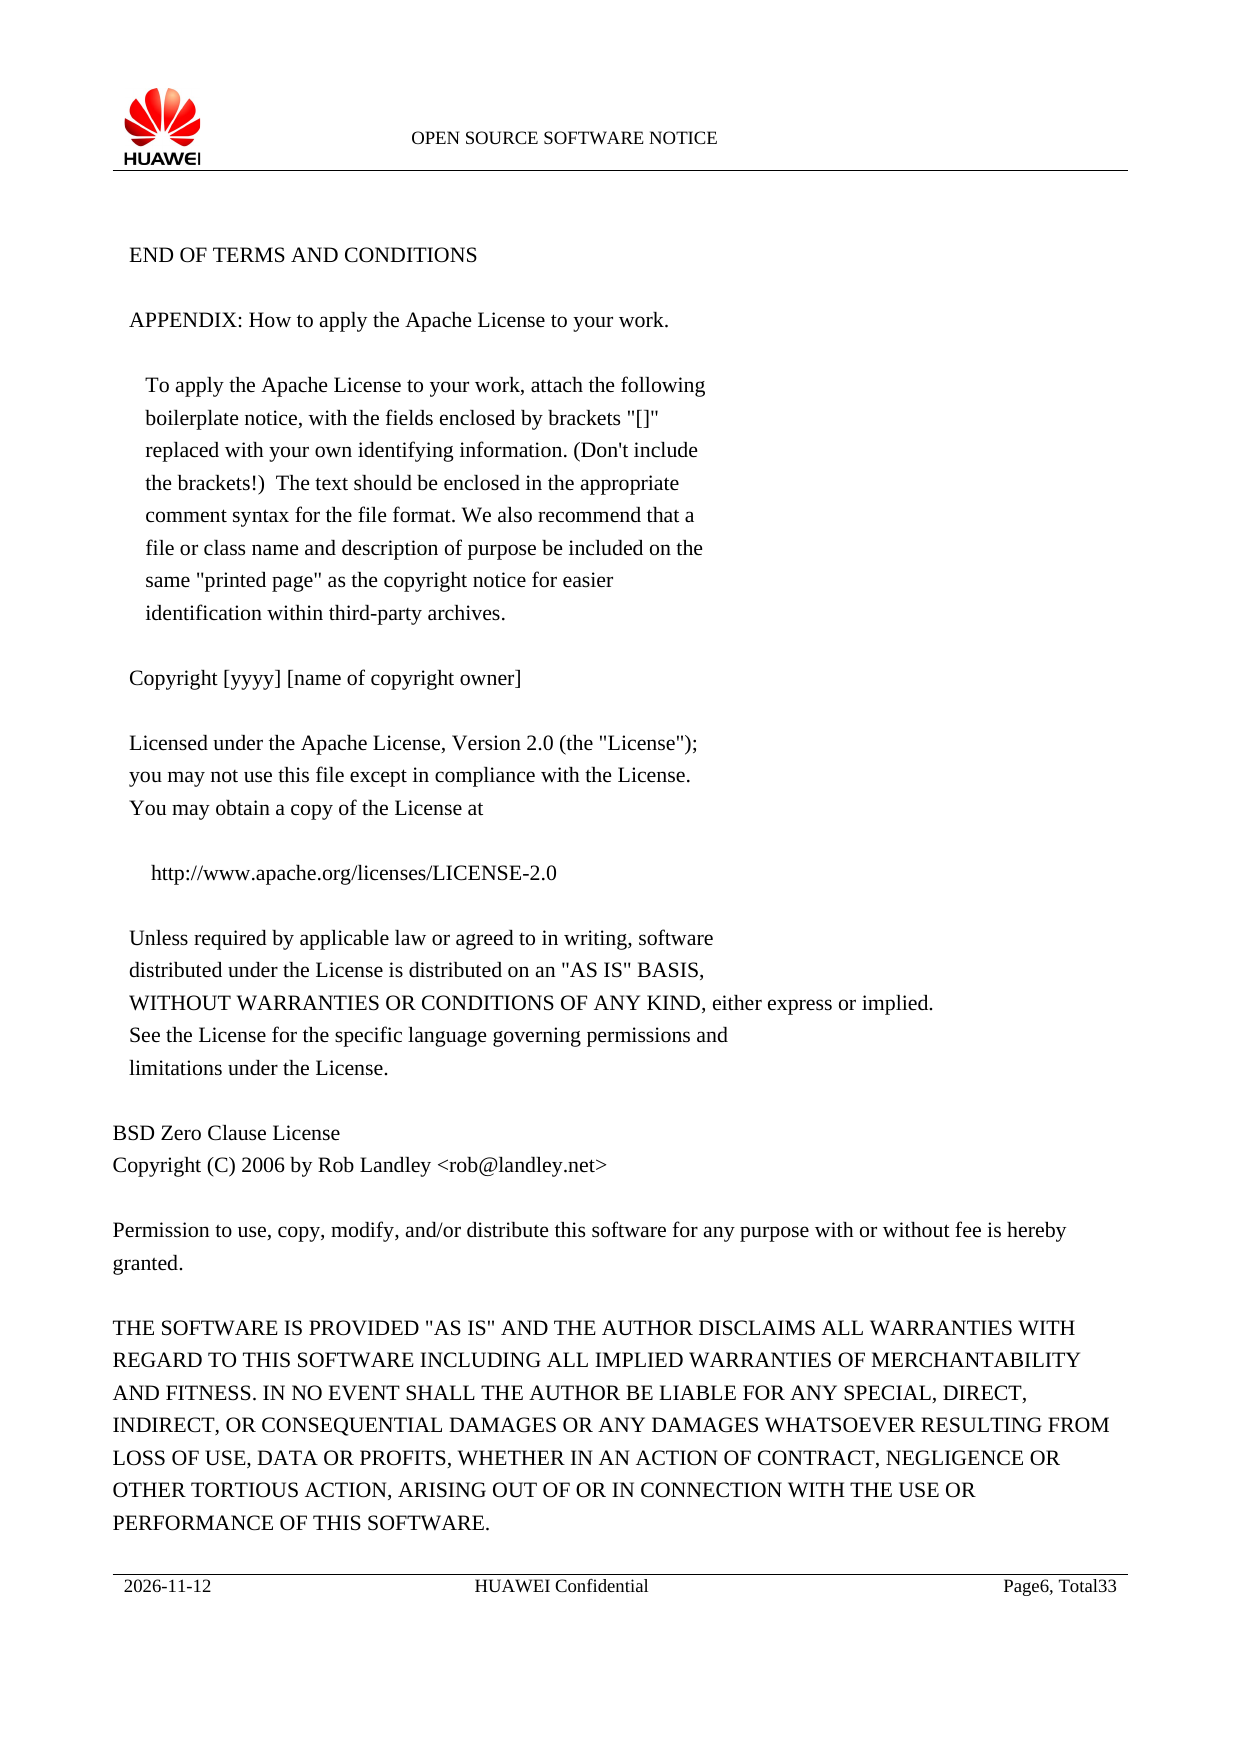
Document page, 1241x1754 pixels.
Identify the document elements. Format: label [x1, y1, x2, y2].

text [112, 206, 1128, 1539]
picture [124, 88, 201, 165]
